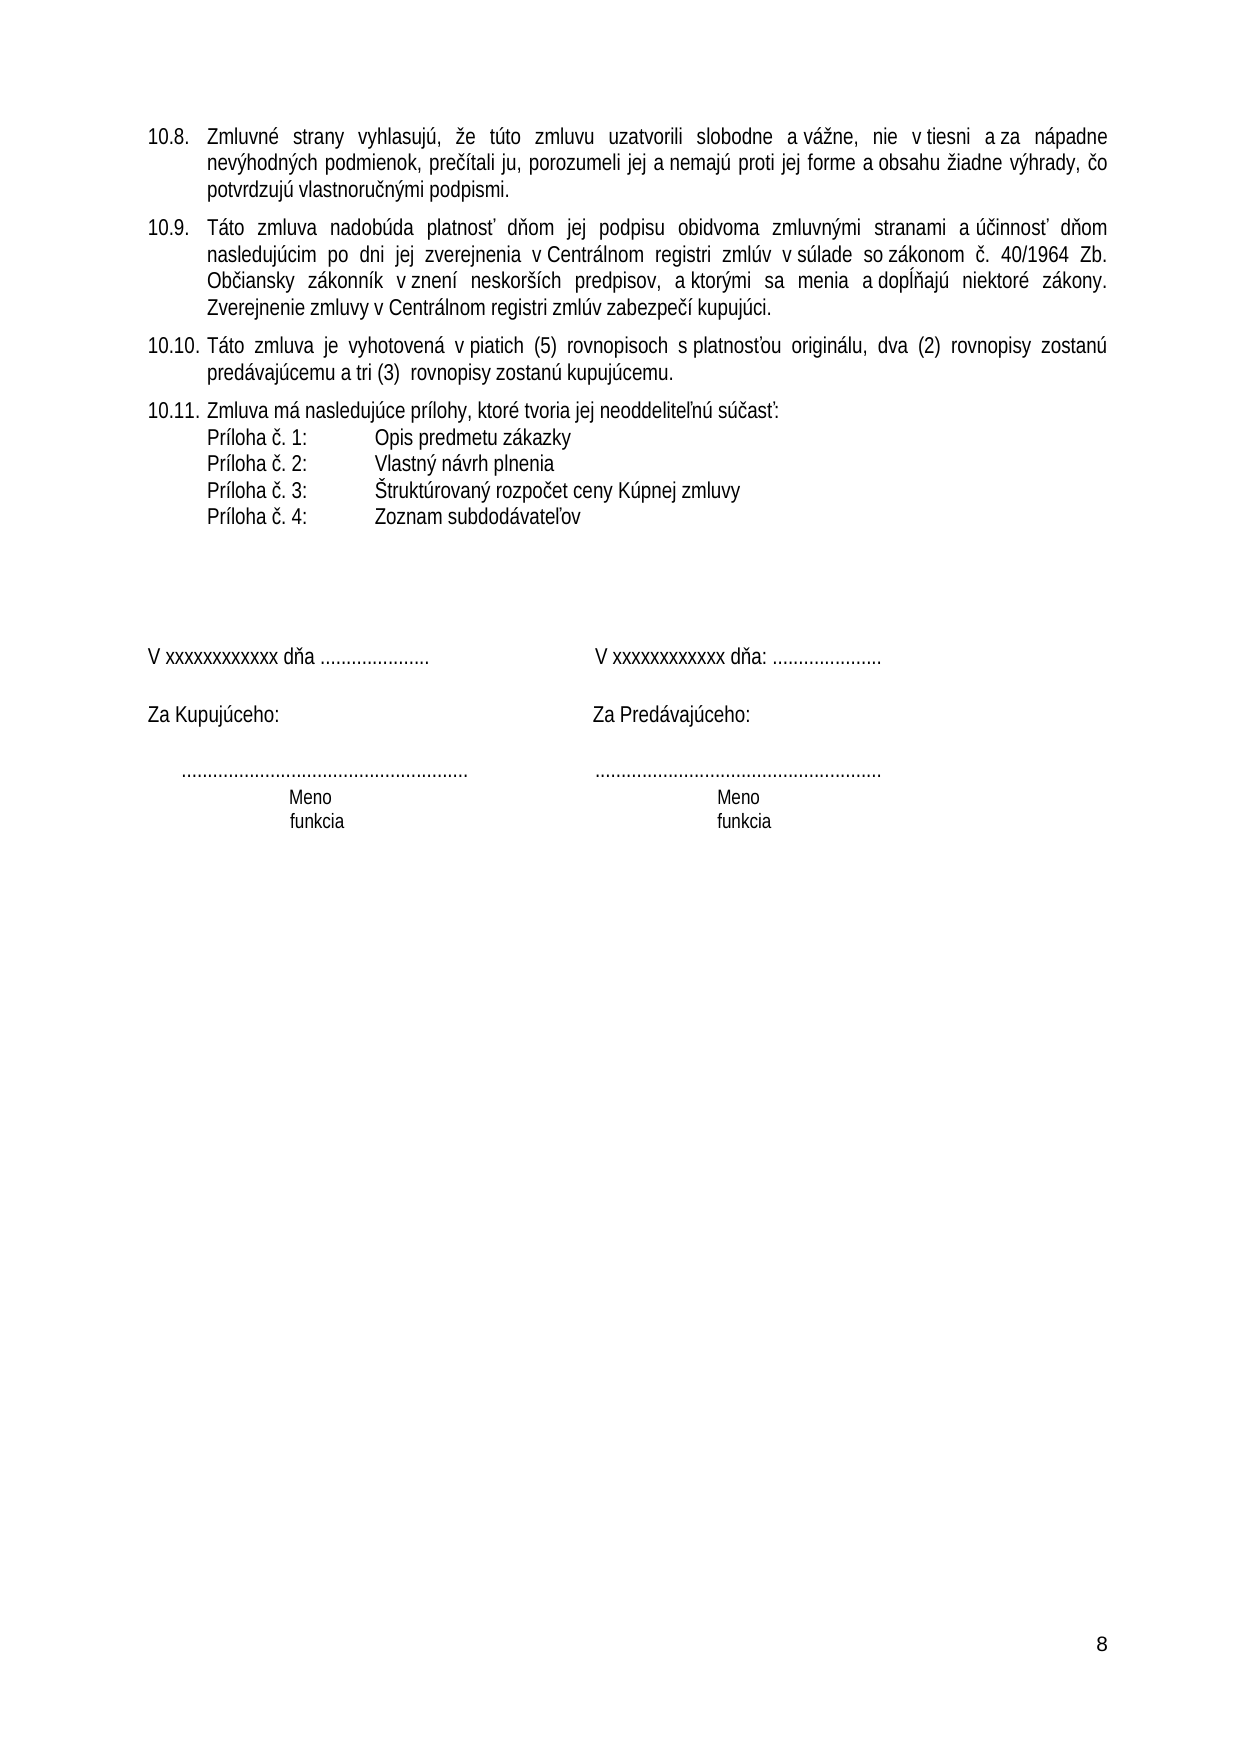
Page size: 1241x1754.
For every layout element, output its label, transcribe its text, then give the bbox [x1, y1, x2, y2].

list Zmluva má nasledujúce prílohy, ktoré tvoria jej neoddeliteľnú súčasť: [148, 397, 1107, 424]
text ....................................................... ....................................................... [148, 756, 1107, 782]
list Príloha č. 4: Zoznam subdodávateľov [207, 503, 1107, 529]
list Táto zmluva nadobúda platnosť dňom jej podpisu obidvoma zmluvnými stranami a účinnosť dňom nasledujúcim po dni jej zverejnenia v Centrálnom registri zmlúv v súlade so zákonom č. 40/1964 Zb. Občiansky zákonník v znení neskorších predpisov, a ktorými sa menia a dopĺňajú niektoré zákony. Zverejnenie zmluvy v Centrálnom registri zmlúv zabezpečí kupujúci. [148, 214, 1107, 320]
list Príloha č. 3: Štruktúrovaný rozpočet ceny Kúpnej zmluvy [207, 477, 1107, 503]
text Za Kupujúceho: Za Predávajúceho: [148, 701, 1107, 727]
text Meno Meno [148, 785, 1107, 809]
list Táto zmluva je vyhotovená v piatich (5) rovnopisoch s platnosťou originálu, dva (2) rovnopisy zostanú predávajúcemu a tri (3) rovnopisy zostanú kupujúcemu. [148, 332, 1107, 385]
text V xxxxxxxxxxxx dňa ..................... V xxxxxxxxxxxx dňa: ..................... [148, 643, 1107, 669]
list Príloha č. 2: Vlastný návrh plnenia [207, 450, 1107, 477]
text funkcia funkcia [281, 809, 1107, 833]
list Príloha č. 1: Opis predmetu zákazky [207, 424, 1107, 450]
list Zmluvné strany vyhlasujú, že túto zmluvu uzatvorili slobodne a vážne, nie v tiesni a za nápadne nevýhodných podmienok, prečítali ju, porozumeli jej a nemajú proti jej forme a obsahu žiadne výhrady, čo potvrdzujú vlastnoručnými podpismi. [148, 123, 1107, 202]
